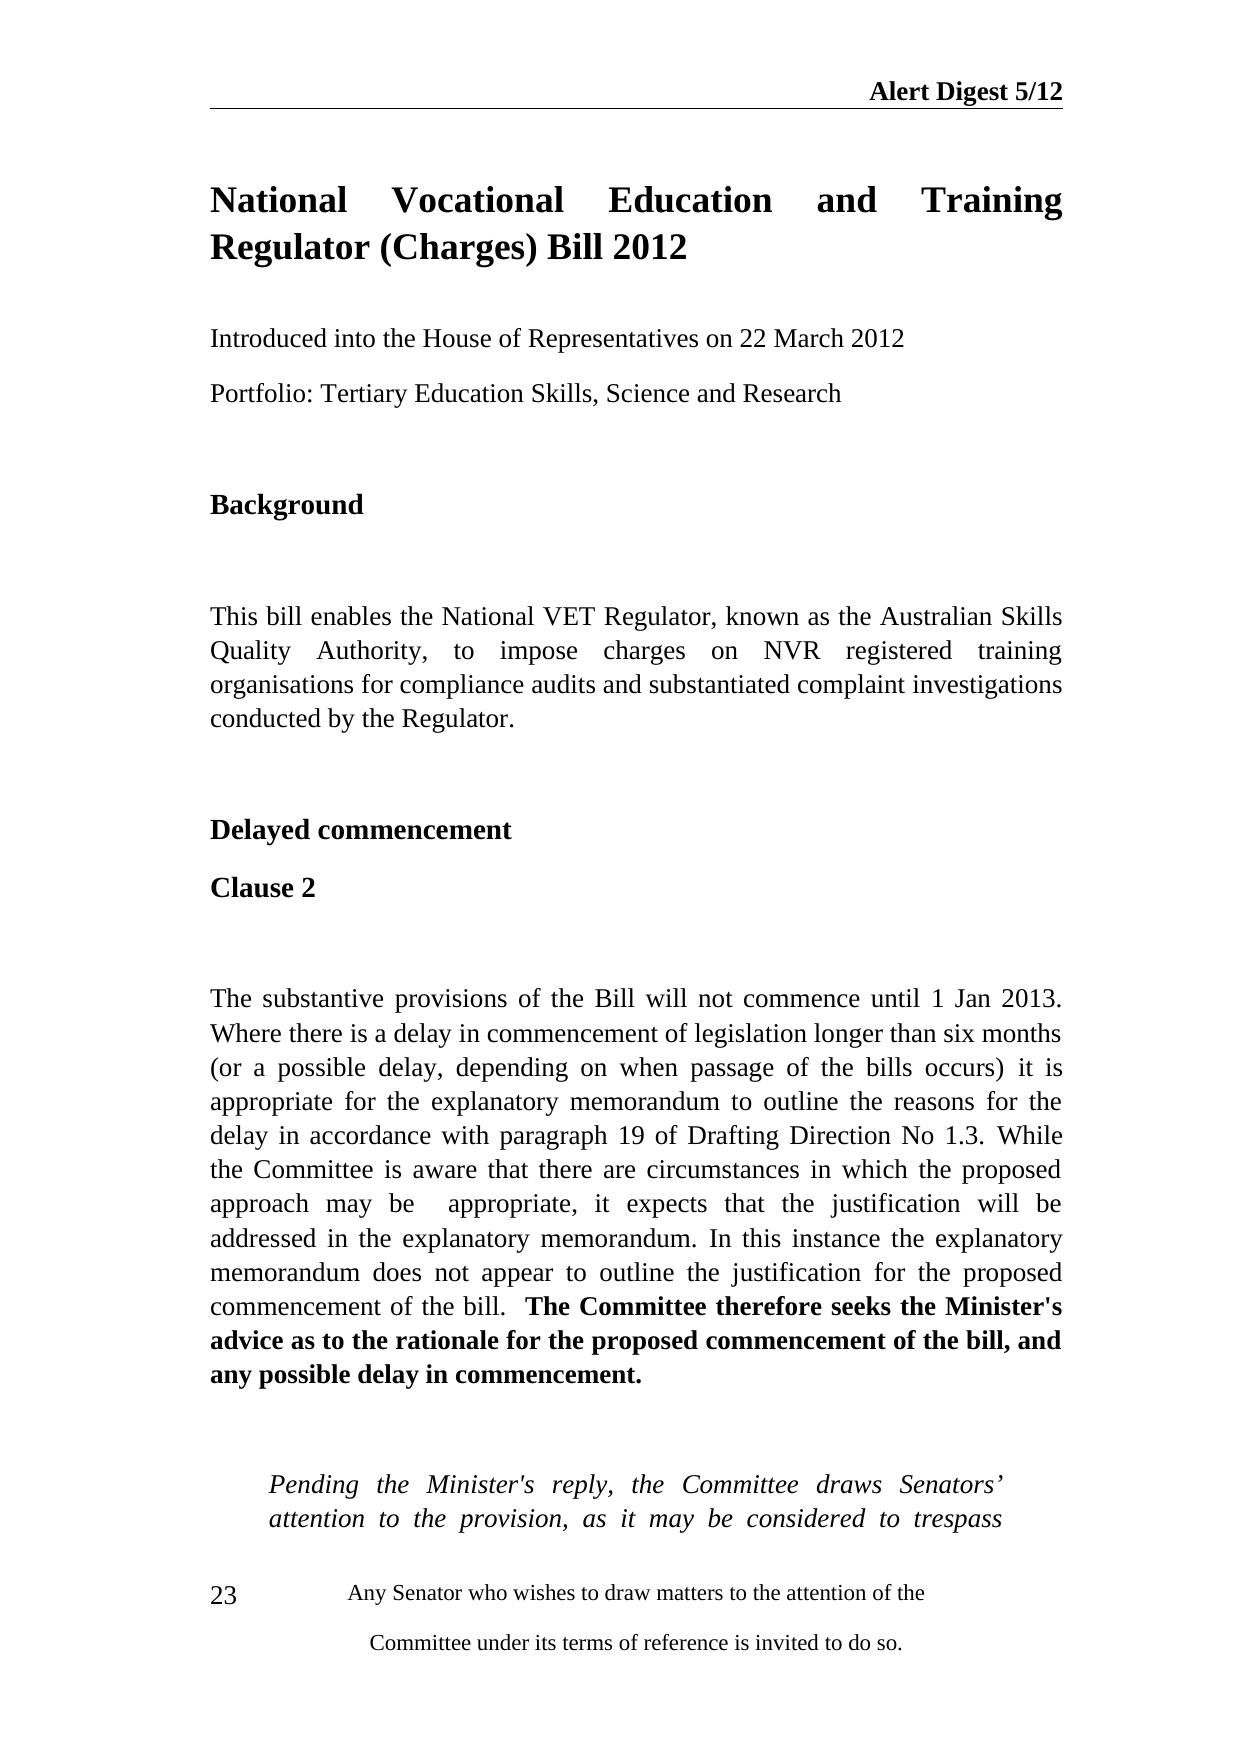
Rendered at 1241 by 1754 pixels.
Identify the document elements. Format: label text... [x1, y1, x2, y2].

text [269, 1468, 1004, 1534]
text The substantive provisions of the Bill will not commence until 1 Jan 2013. Where there is a delay in commencement of legislation longer than six months (or a possible delay, depending on when passage of the bills occurs) it is appropriate for the explanatory memorandum to outline the reasons for the delay in accordance with paragraph 19 of Drafting Direction No 1.3. While the Committee is aware that there are circumstances in which the proposed approach may be appropriate, it expects that the justification will be addressed in the explanatory memorandum. In this instance the explanatory memorandum does not appear to outline the justification for the proposed commencement of the bill. The Committee therefore seeks the Minister's advice as to the rationale for the proposed commencement of the bill, and any possible delay in commencement. [210, 983, 1063, 1389]
text Clause 2 [210, 870, 1063, 903]
text Introduced into the House of Representatives on 22 March 2012 [210, 322, 1063, 353]
text Portfolio: Tertiary Education Skills, Science and Research [210, 377, 1063, 408]
text National Vocational Education and Training Regulator (Charges) Bill 2012 [210, 177, 1063, 268]
text This bill enables the National VET Regulator, known as the Australian Skills Quality Authority, to impose charges on NVR registered training organisations for compliance audits and substantiated complaint investigations conducted by the Regulator. [210, 600, 1063, 733]
text Delayed commencement [210, 812, 1063, 846]
text Background [210, 487, 1063, 521]
